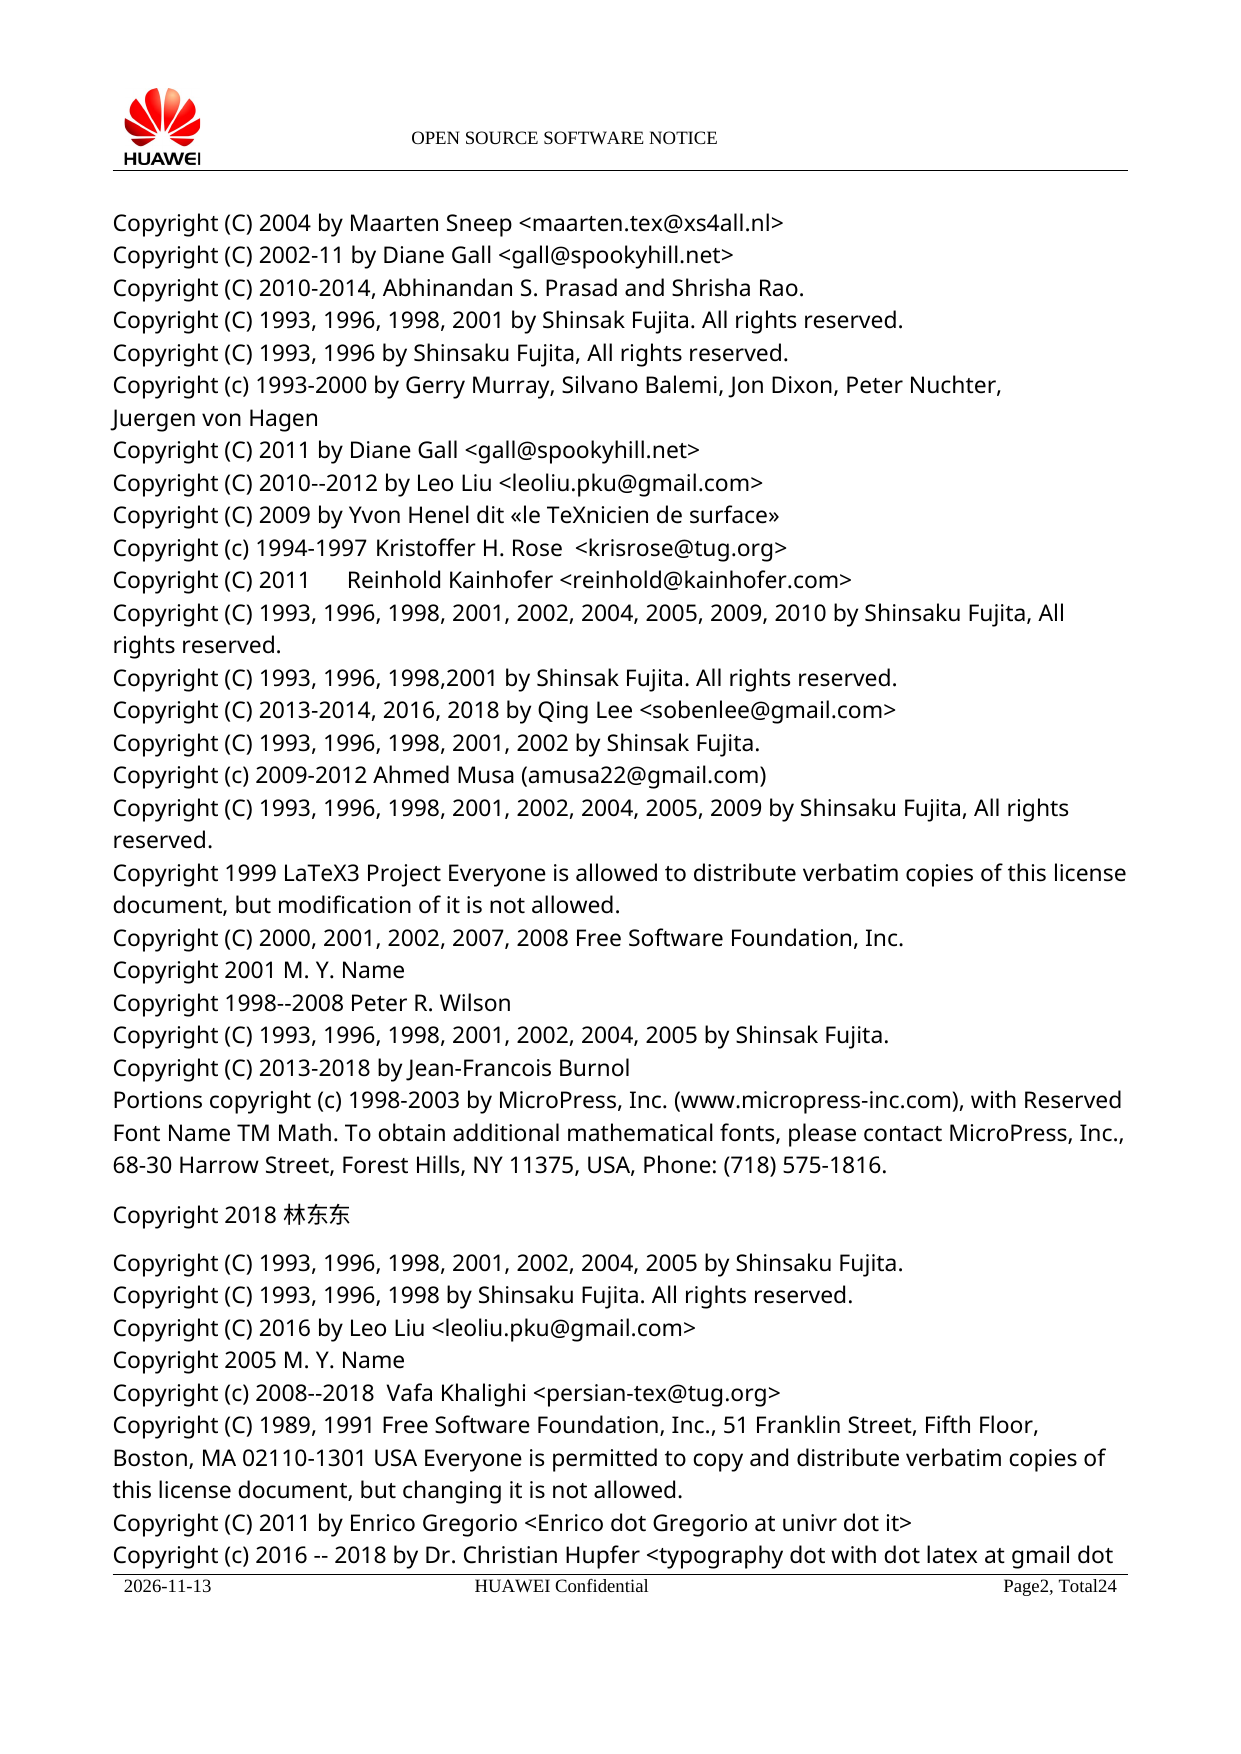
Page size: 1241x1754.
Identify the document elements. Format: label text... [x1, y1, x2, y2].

picture [124, 88, 201, 165]
